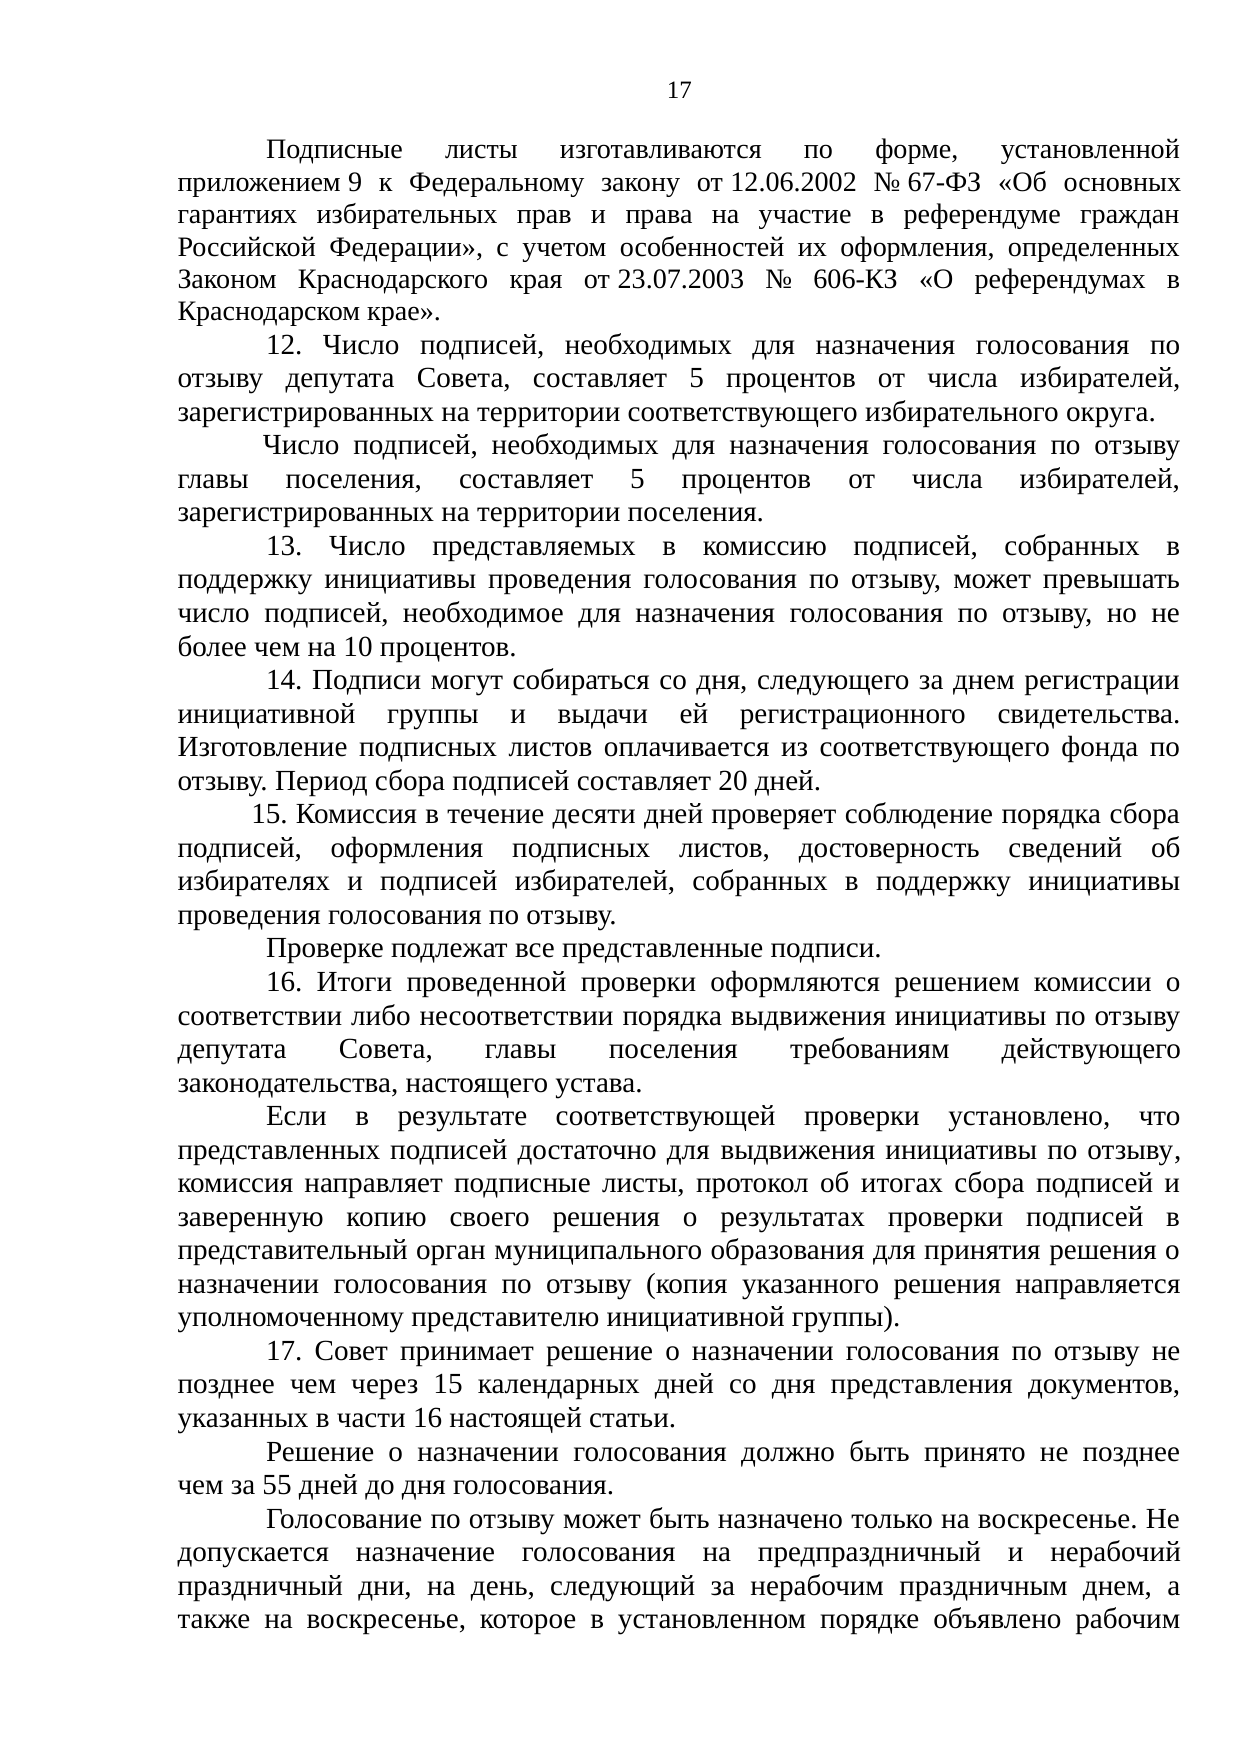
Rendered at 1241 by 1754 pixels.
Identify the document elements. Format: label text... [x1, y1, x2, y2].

text Решение о назначении голосования должно быть принято не позднее чем за 55 дней до дня голосования. [177, 1434, 1181, 1501]
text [177, 1501, 1181, 1635]
text Если в результате соответствующей проверки установлено, что представленных подписей достаточно для выдвижения инициативы по отзыву, комиссия направляет подписные листы, протокол об итогах сбора подписей и заверенную копию своего решения о результатах проверки подписей в представительный орган муниципального образования для принятия решения о назначении голосования по отзыву (копия указанного решения направляется уполномоченному представителю инициативной группы). [177, 1098, 1181, 1333]
text Подписные листы изготавливаются по форме, установленной приложением 9 к Федеральному закону от 12.06.2002 № 67-ФЗ «Об основных гарантиях избирательных прав и права на участие в референдуме граждан Российской Федерации», с учетом особенностей их оформления, определенных Законом Краснодарского края от 23.07.2003 № 606-КЗ «О референдумах в Краснодарском крае». [177, 132, 1181, 327]
text Число подписей, необходимых для назначения голосования по отзыву главы поселения, составляет 5 процентов от числа избирателей, зарегистрированных на территории поселения. [177, 427, 1181, 528]
text 16. Итоги проведенной проверки оформляются решением комиссии о соответствии либо несоответствии порядка выдвижения инициативы по отзыву депутата Совета, главы поселения требованиям действующего законодательства, настоящего устава. [177, 964, 1181, 1098]
text Проверке подлежат все представленные подписи. [177, 931, 1181, 964]
text 15. Комиссия в течение десяти дней проверяет соблюдение порядка сбора подписей, оформления подписных листов, достоверность сведений об избирателях и подписей избирателей, собранных в поддержку инициативы проведения голосования по отзыву. [177, 796, 1181, 931]
text 13. Число представляемых в комиссию подписей, собранных в поддержку инициативы проведения голосования по отзыву, может превышать число подписей, необходимое для назначения голосования по отзыву, но не более чем на 10 процентов. [177, 528, 1181, 662]
text 17. Совет принимает решение о назначении голосования по отзыву не позднее чем через 15 календарных дней со дня представления документов, указанных в части 16 настоящей статьи. [177, 1333, 1181, 1434]
text 14. Подписи могут собираться со дня, следующего за днем регистрации инициативной группы и выдачи ей регистрационного свидетельства. Изготовление подписных листов оплачивается из соответствующего фонда по отзыву. Период сбора подписей составляет 20 дней. [177, 662, 1181, 796]
text 12. Число подписей, необходимых для назначения голосования по отзыву депутата Совета, составляет 5 процентов от числа избирателей, зарегистрированных на территории соответствующего избирательного округа. [177, 327, 1181, 427]
